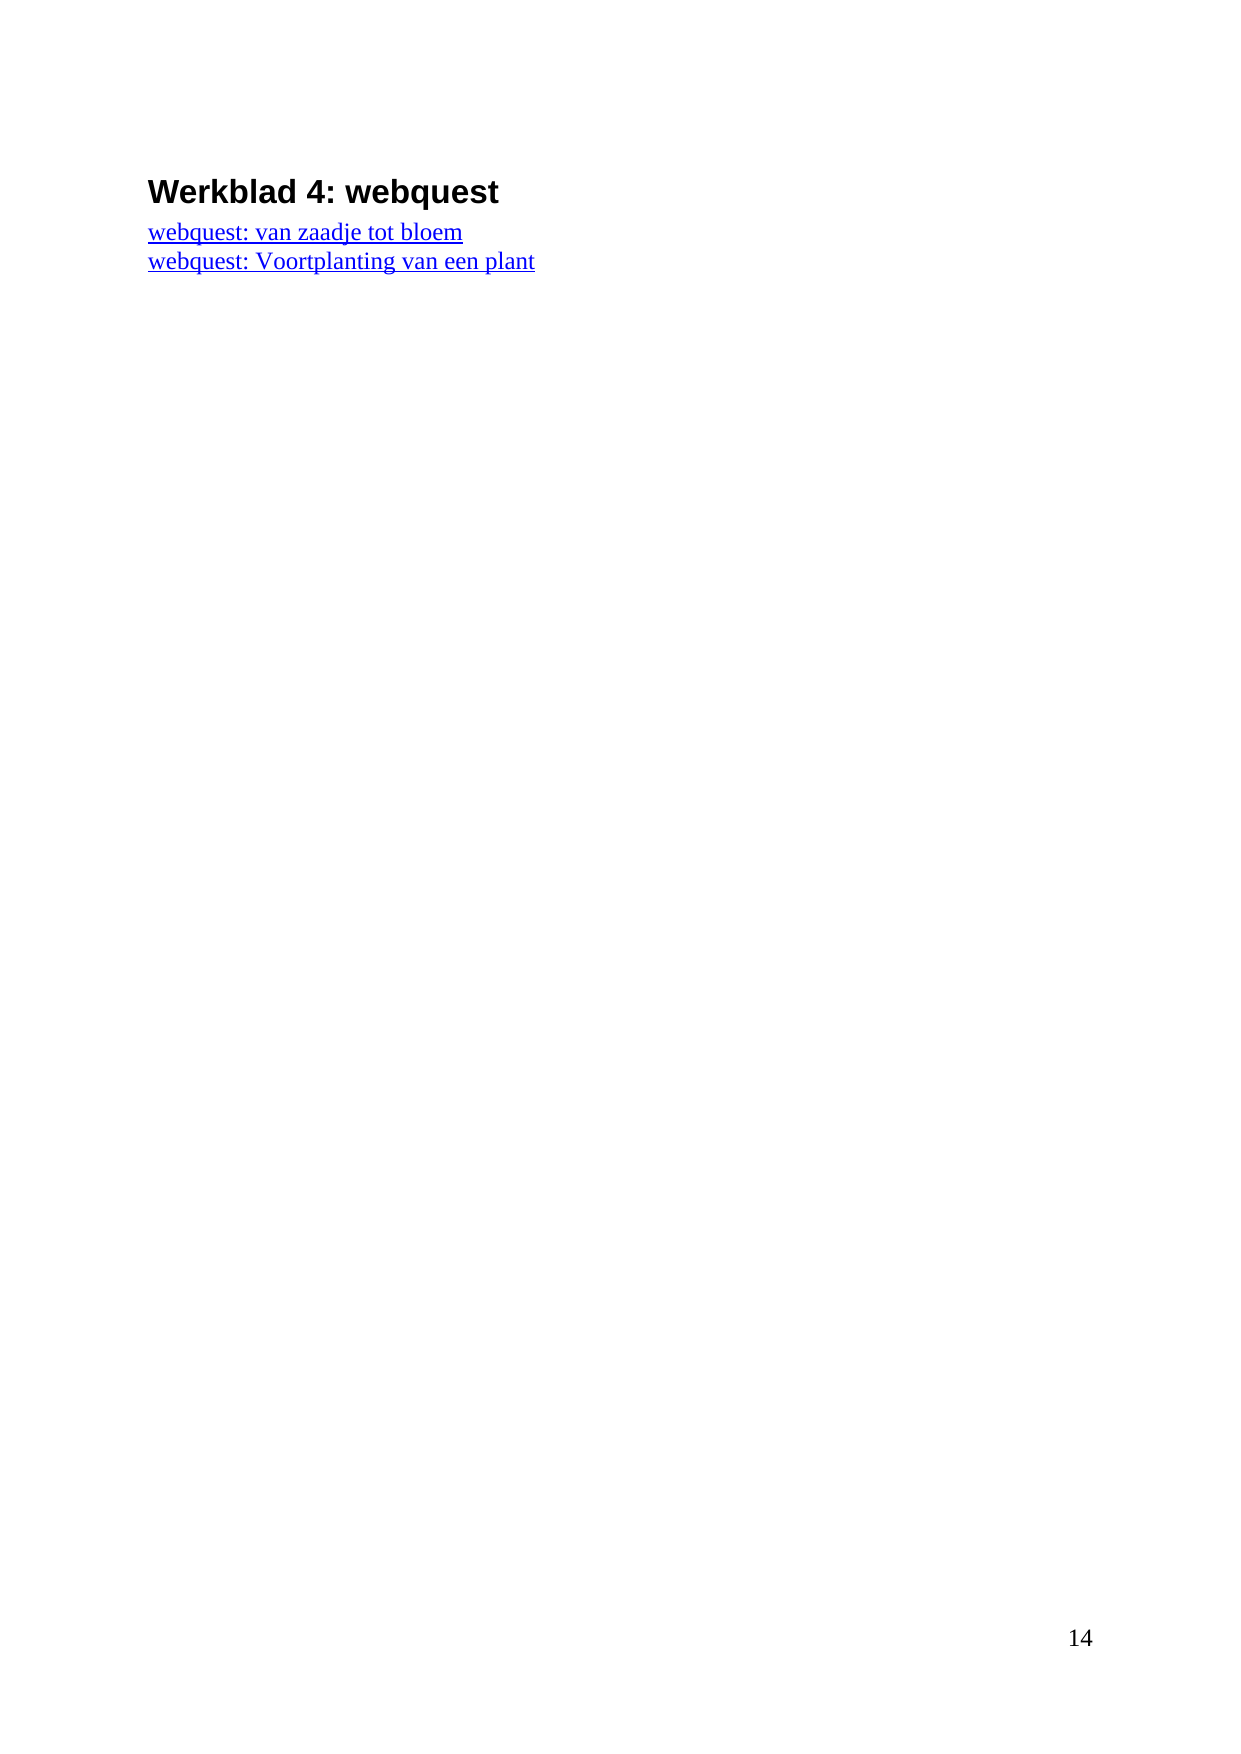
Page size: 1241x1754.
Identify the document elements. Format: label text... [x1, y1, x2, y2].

text webquest: Voortplanting van een plant [148, 246, 1093, 275]
text webquest: van zaadje tot bloem [148, 217, 1093, 246]
subtitle Werkblad 4: webquest [148, 173, 1093, 211]
